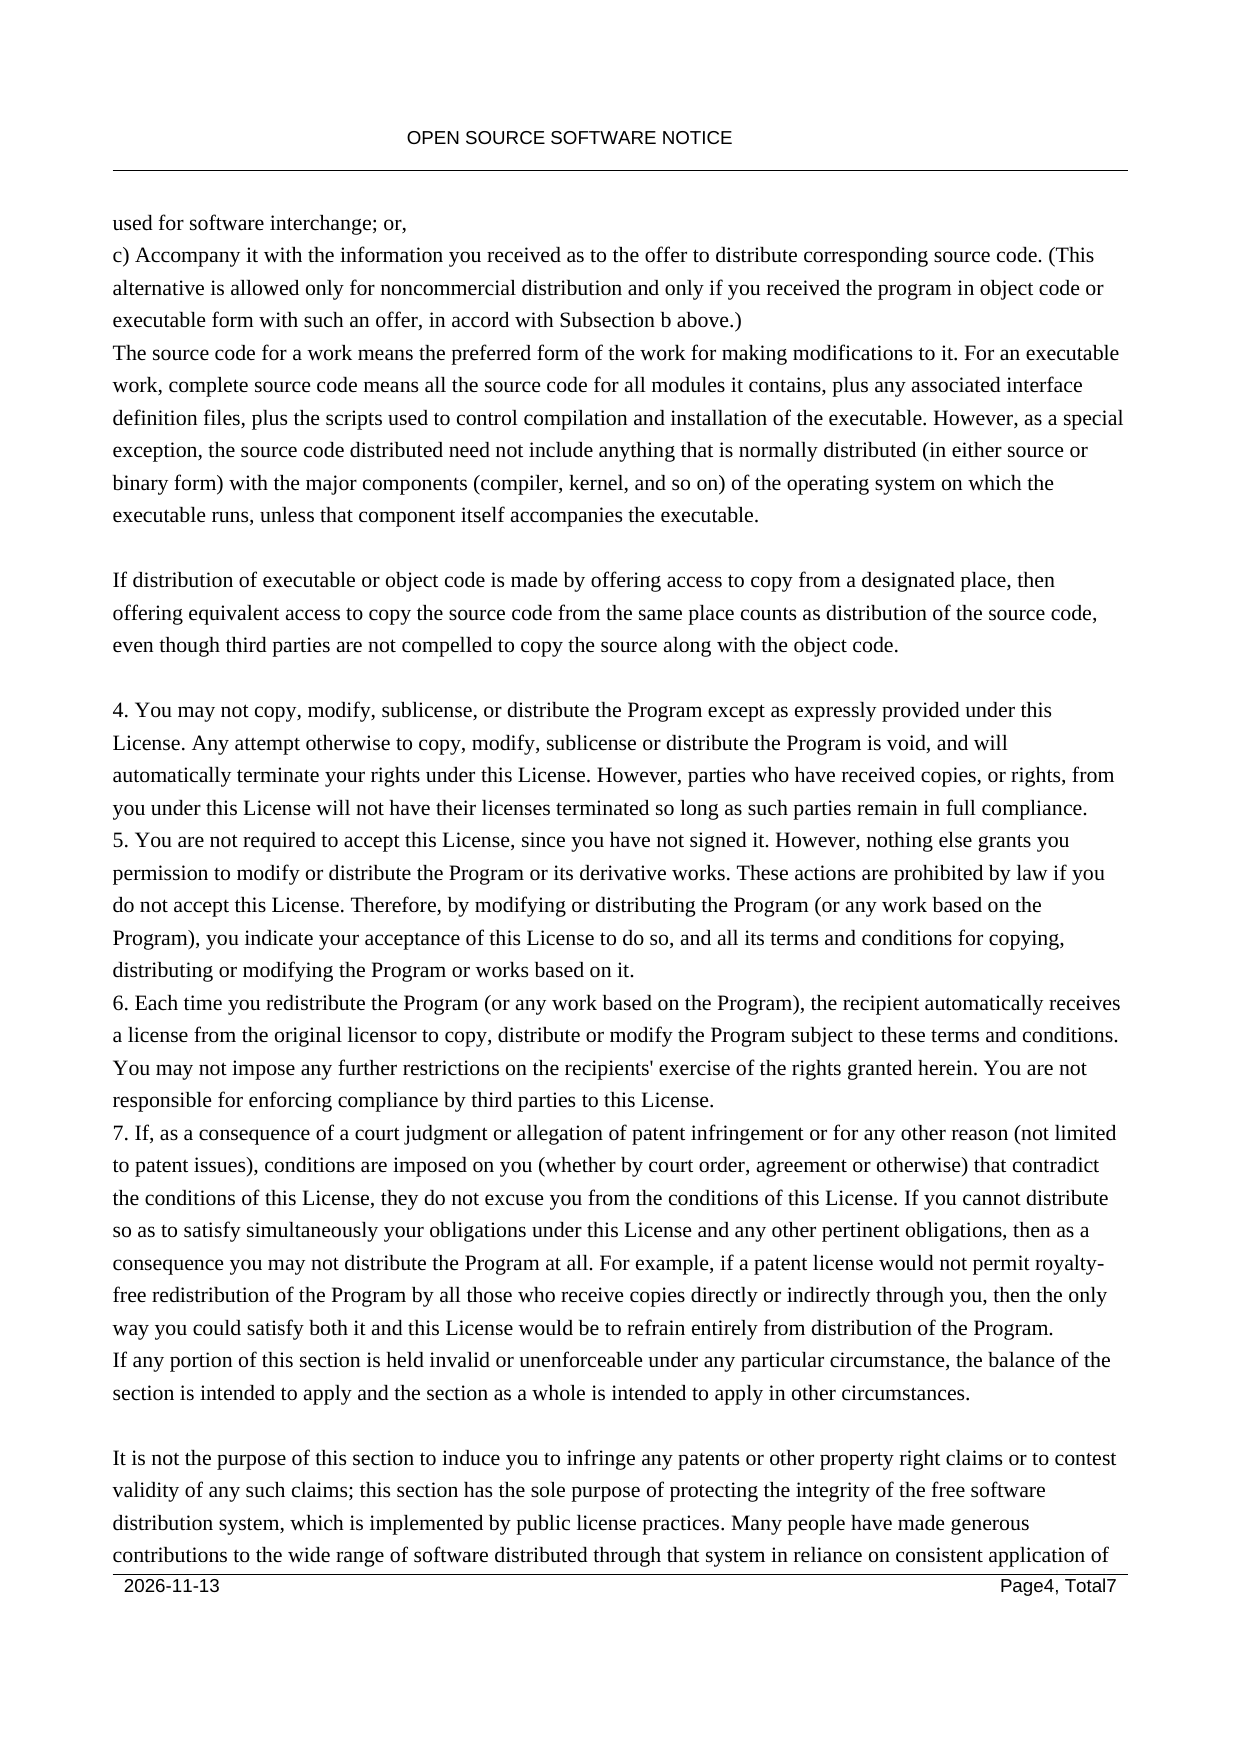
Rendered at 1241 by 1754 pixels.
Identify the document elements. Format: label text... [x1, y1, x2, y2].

text 5. You are not required to accept this License, since you have not signed it. However, nothing else grants you permission to modify or distribute the Program or its derivative works. These actions are prohibited by law if you do not accept this License. Therefore, by modifying or distributing the Program (or any work based on the Program), you indicate your acceptance of this License to do so, and all its terms and conditions for copying, distributing or modifying the Program or works based on it. [112, 824, 1128, 986]
text 7. If, as a consequence of a court judgment or allegation of patent infringement or for any other reason (not limited to patent issues), conditions are imposed on you (whether by court order, agreement or otherwise) that contradict the conditions of this License, they do not excuse you from the conditions of this License. If you cannot distribute so as to satisfy simultaneously your obligations under this License and any other pertinent obligations, then as a consequence you may not distribute the Program at all. For example, if a patent license would not permit royalty-free redistribution of the Program by all those who receive copies directly or indirectly through you, then the only way you could satisfy both it and this License would be to refrain entirely from distribution of the Program. [112, 1116, 1128, 1344]
text If distribution of executable or object code is made by offering access to copy from a designated place, then offering equivalent access to copy the source code from the same place counts as distribution of the source code, even though third parties are not compelled to copy the source along with the object code. [112, 564, 1128, 661]
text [112, 1441, 1128, 1571]
text If any portion of this section is held invalid or unenforceable under any particular circumstance, the balance of the section is intended to apply and the section as a whole is intended to apply in other circumstances. [112, 1344, 1128, 1409]
text The source code for a work means the preferred form of the work for making modifications to it. For an executable work, complete source code means all the source code for all modules it contains, plus any associated interface definition files, plus the scripts used to control compilation and installation of the executable. However, as a special exception, the source code distributed need not include anything that is normally distributed (in either source or binary form) with the major components (compiler, kernel, and so on) of the operating system on which the executable runs, unless that component itself accompanies the executable. [112, 336, 1128, 531]
text c) Accompany it with the information you received as to the offer to distribute corresponding source code. (This alternative is allowed only for noncommercial distribution and only if you received the program in object code or executable form with such an offer, in accord with Subsection b above.) [112, 239, 1128, 336]
text 6. Each time you redistribute the Program (or any work based on the Program), the recipient automatically receives a license from the original licensor to copy, distribute or modify the Program subject to these terms and conditions. You may not impose any further restrictions on the recipients' exercise of the rights granted herein. You are not responsible for enforcing compliance by third parties to this License. [112, 986, 1128, 1116]
text 4. You may not copy, modify, sublicense, or distribute the Program except as expressly provided under this License. Any attempt otherwise to copy, modify, sublicense or distribute the Program is void, and will automatically terminate your rights under this License. However, parties who have received copies, or rights, from you under this License will not have their licenses terminated so long as such parties remain in full compliance. [112, 694, 1128, 824]
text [112, 206, 1128, 239]
